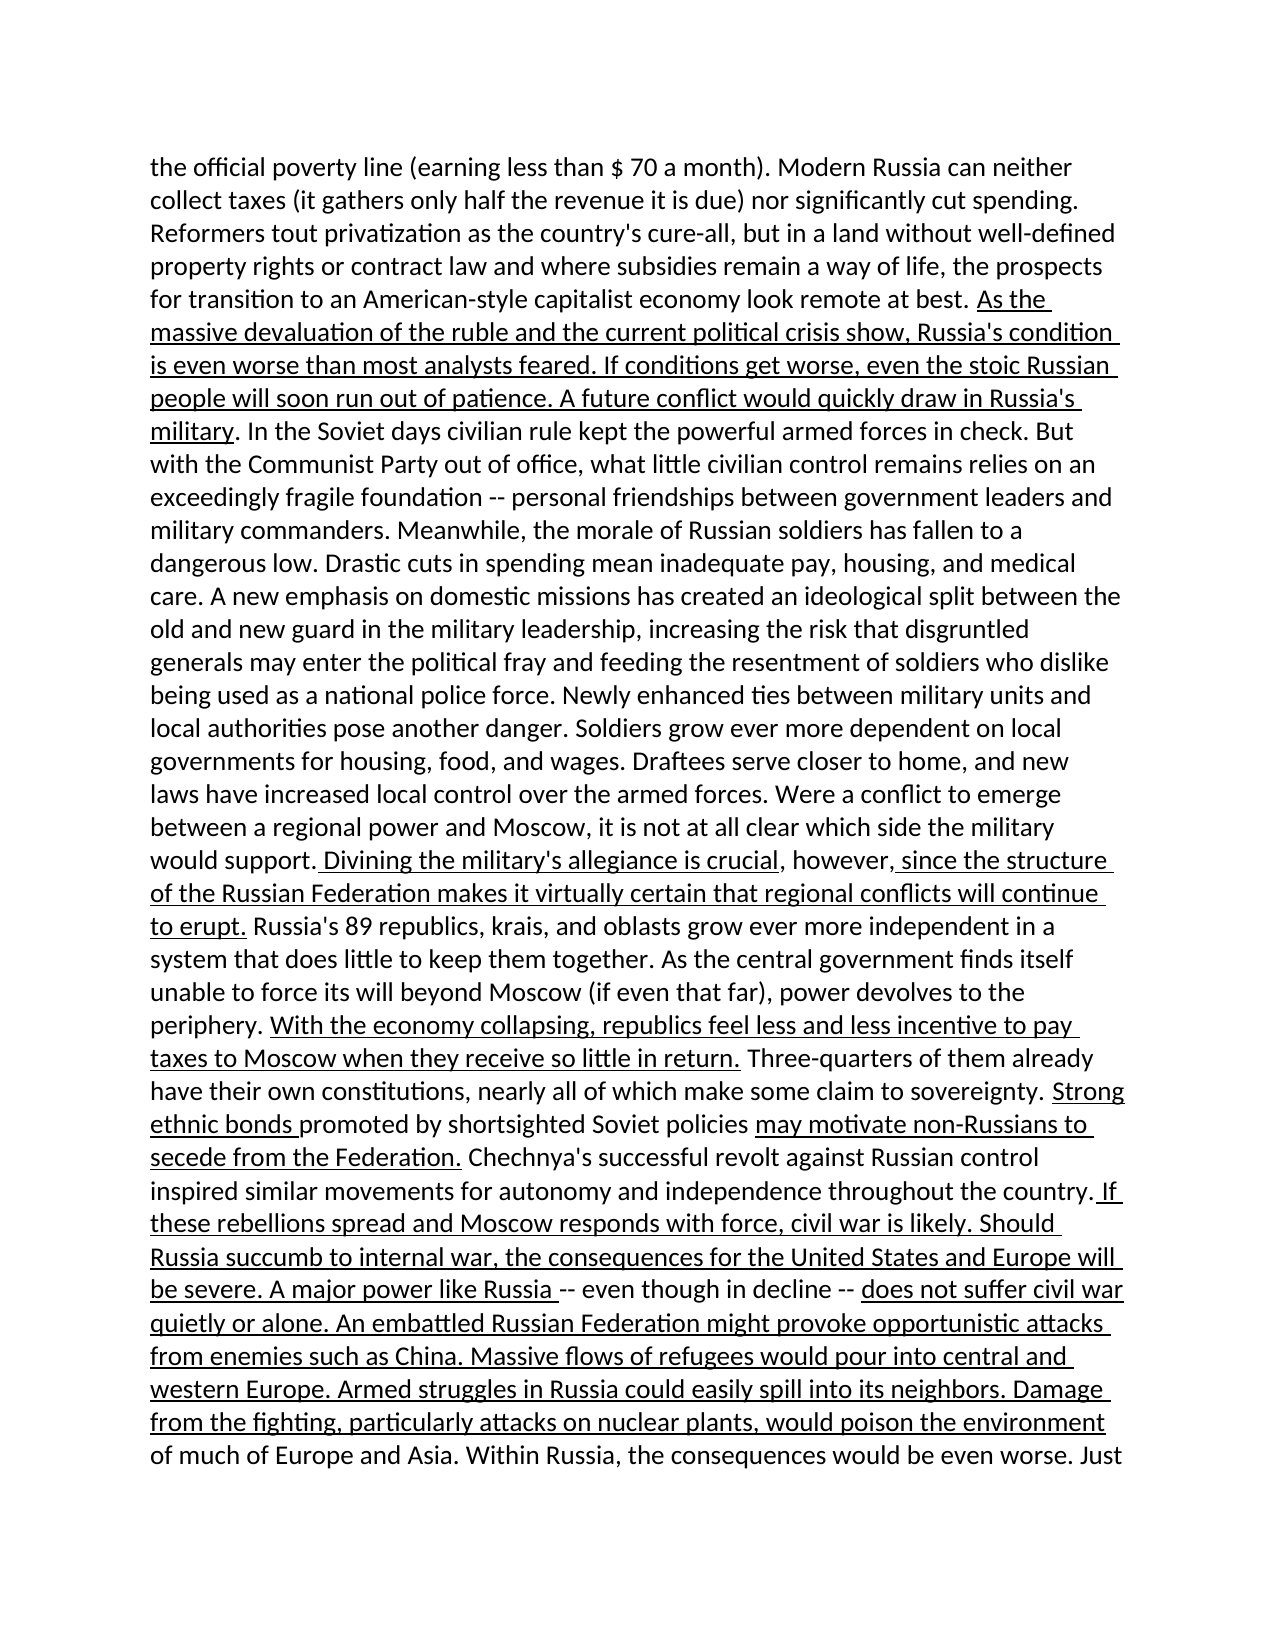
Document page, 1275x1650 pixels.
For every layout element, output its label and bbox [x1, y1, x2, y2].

text [150, 150, 1125, 1471]
